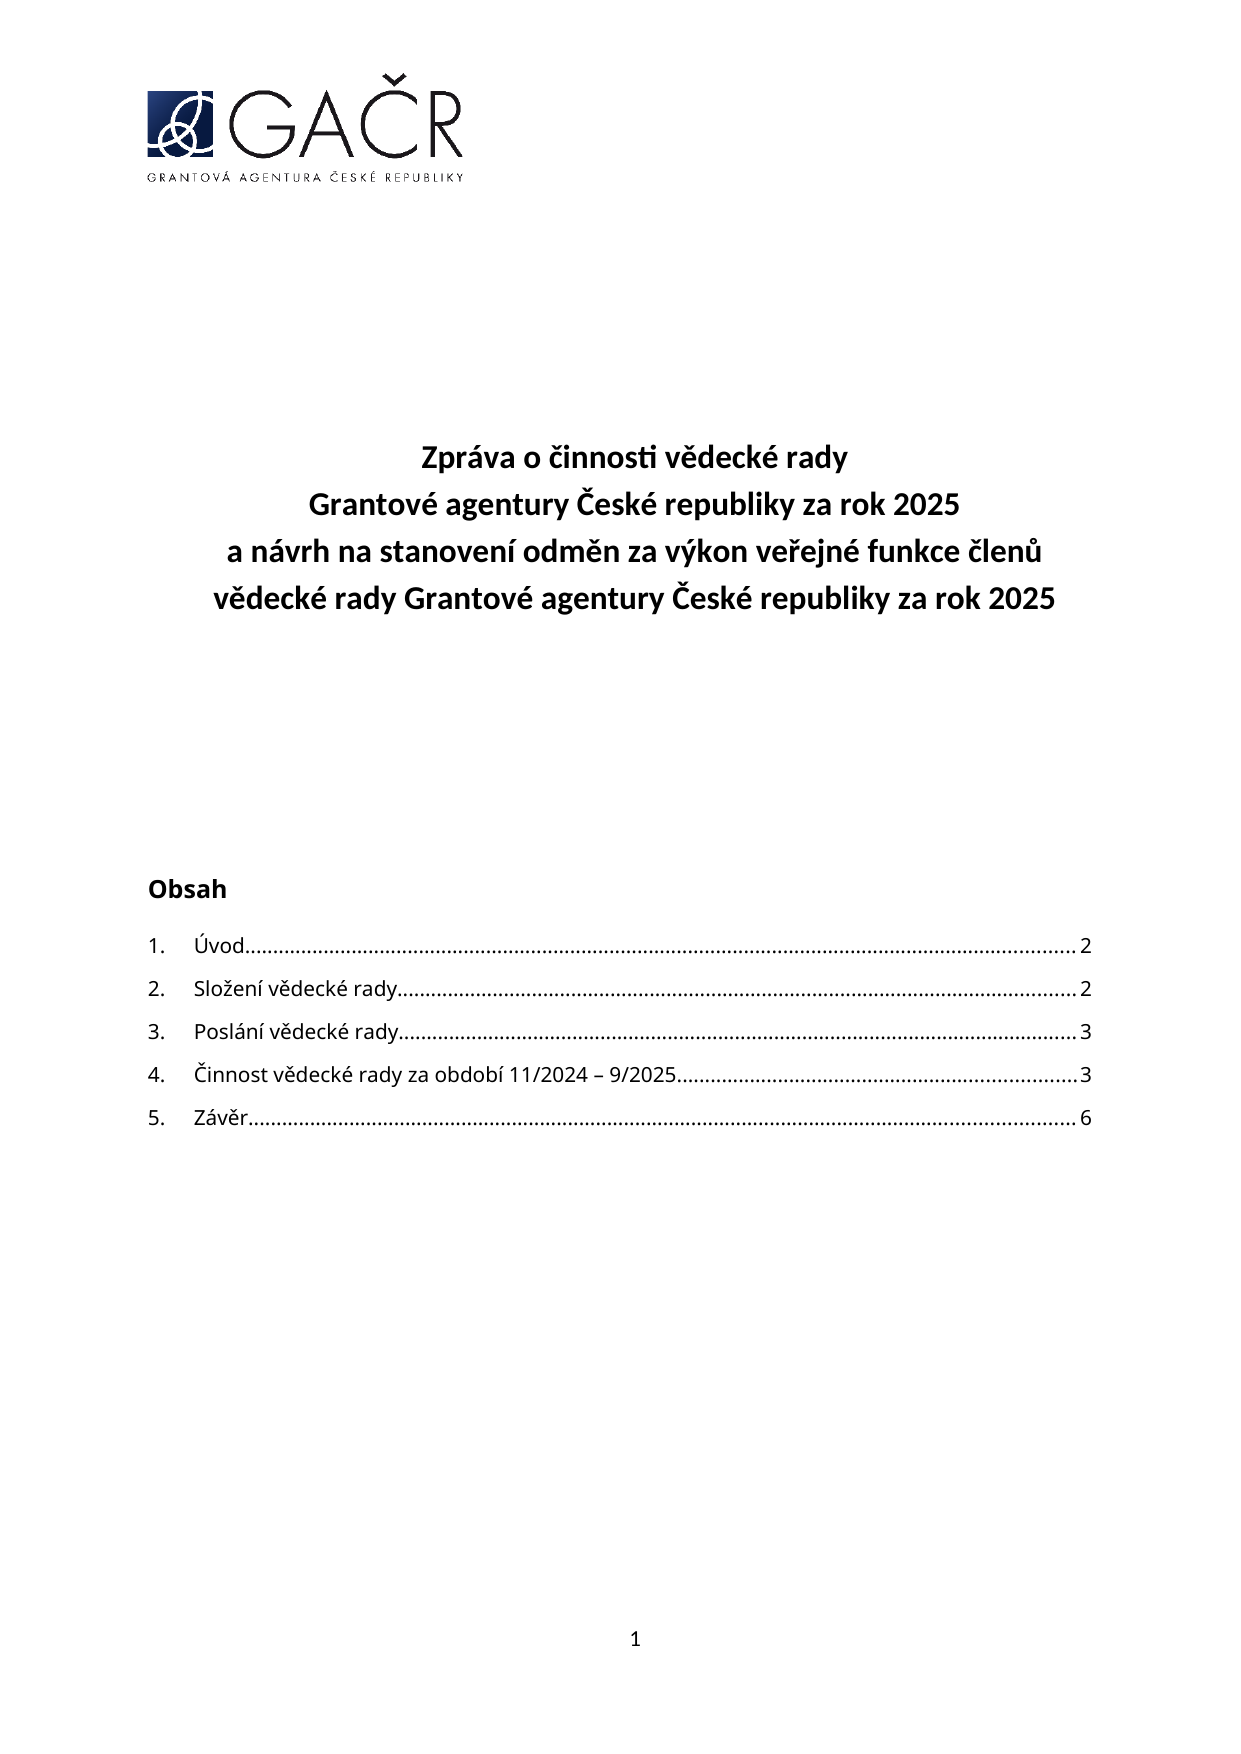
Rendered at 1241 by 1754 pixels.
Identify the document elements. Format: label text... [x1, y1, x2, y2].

picture [147, 73, 463, 182]
text 1. Úvod 2 [148, 931, 1122, 960]
text 4. Činnost vědecké rady za období 11/2024 – 9/2025 3 [148, 1061, 1122, 1089]
text Zpráva o činnosti vědecké rady Grantové agentury České republiky za rok 2025 a návrh na stanovení odměn za výkon veřejné funkce členů vědecké rady Grantové agentury České republiky za rok 2025 [148, 436, 1122, 617]
text 3. Poslání vědecké rady 3 [148, 1017, 1122, 1046]
text Obsah [148, 871, 1122, 906]
text 5. Závěr 6 [148, 1103, 1122, 1132]
text 2. Složení vědecké rady 2 [148, 974, 1122, 1003]
